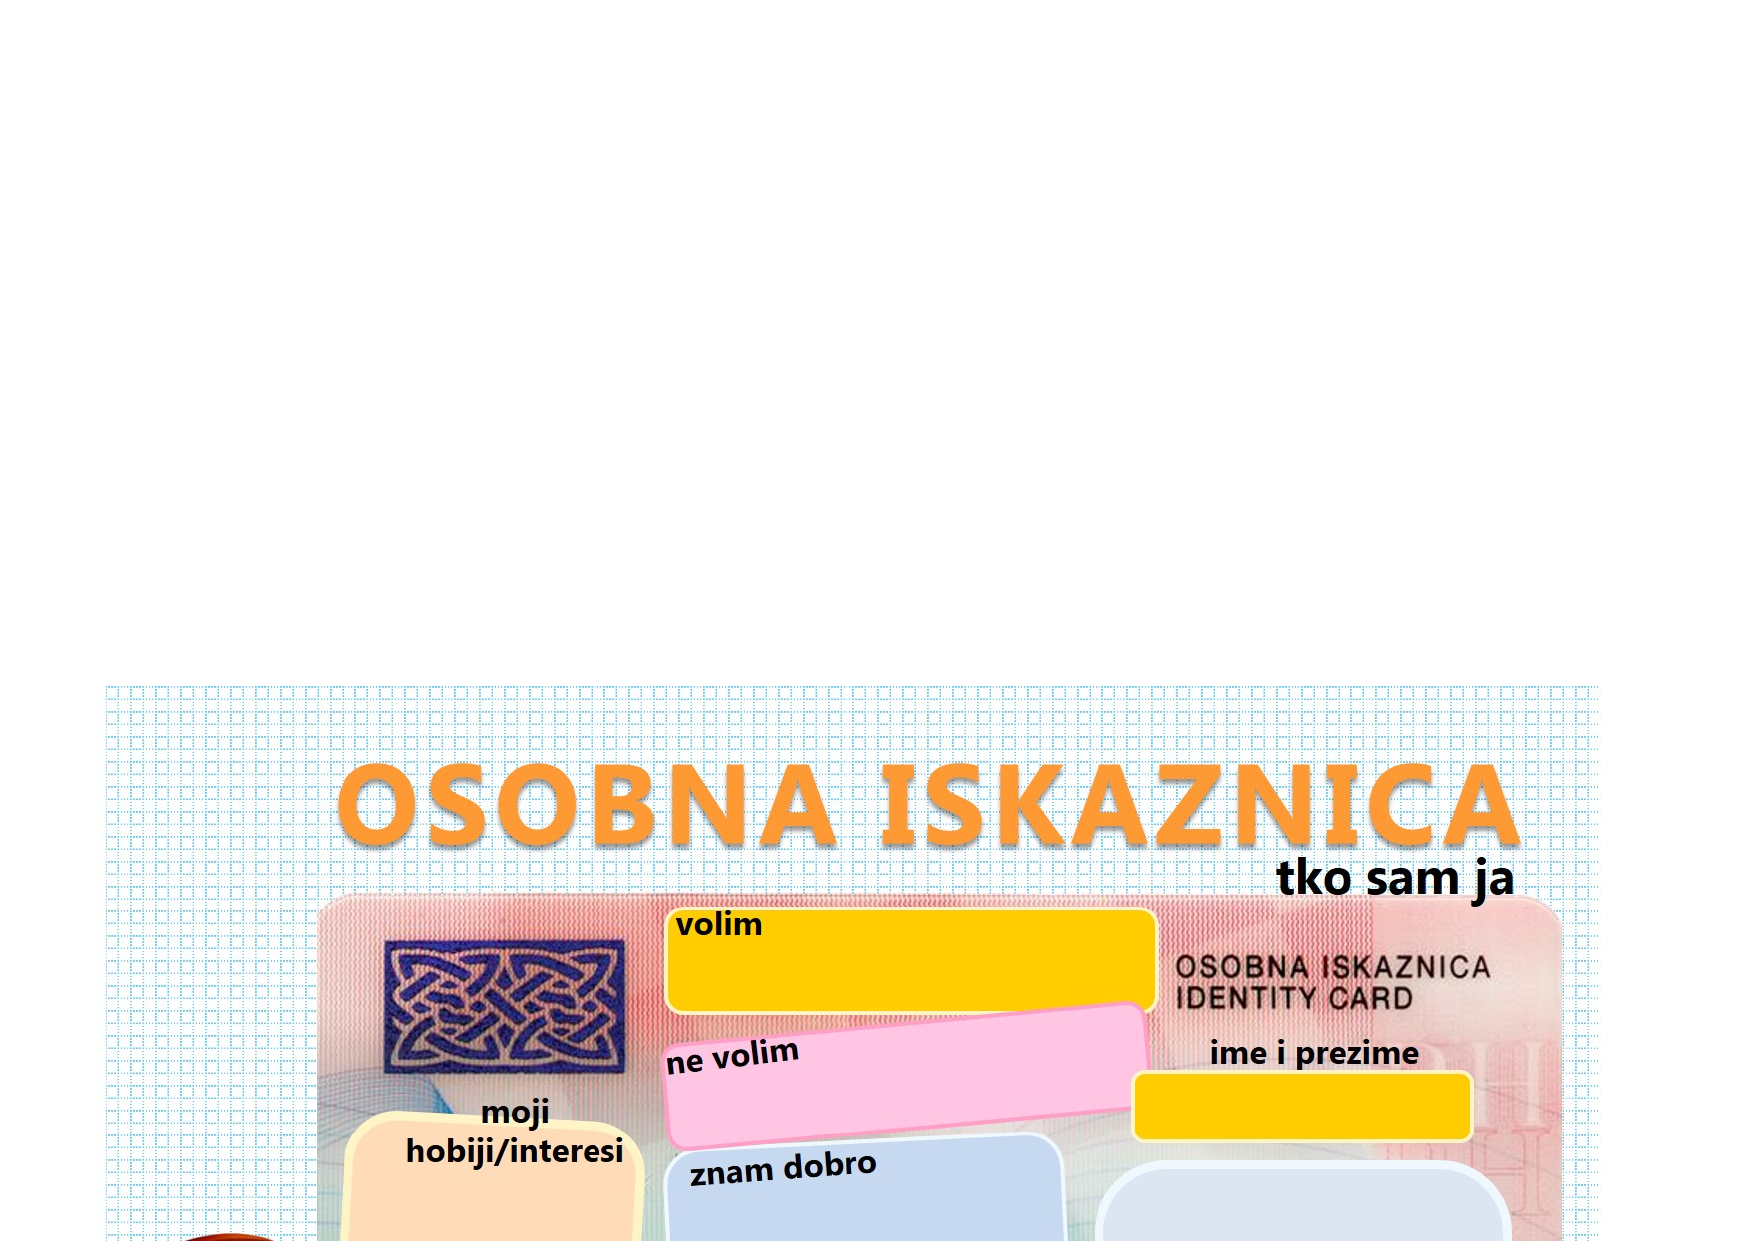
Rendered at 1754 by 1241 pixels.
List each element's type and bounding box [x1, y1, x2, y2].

picture [93, 686, 1601, 1241]
